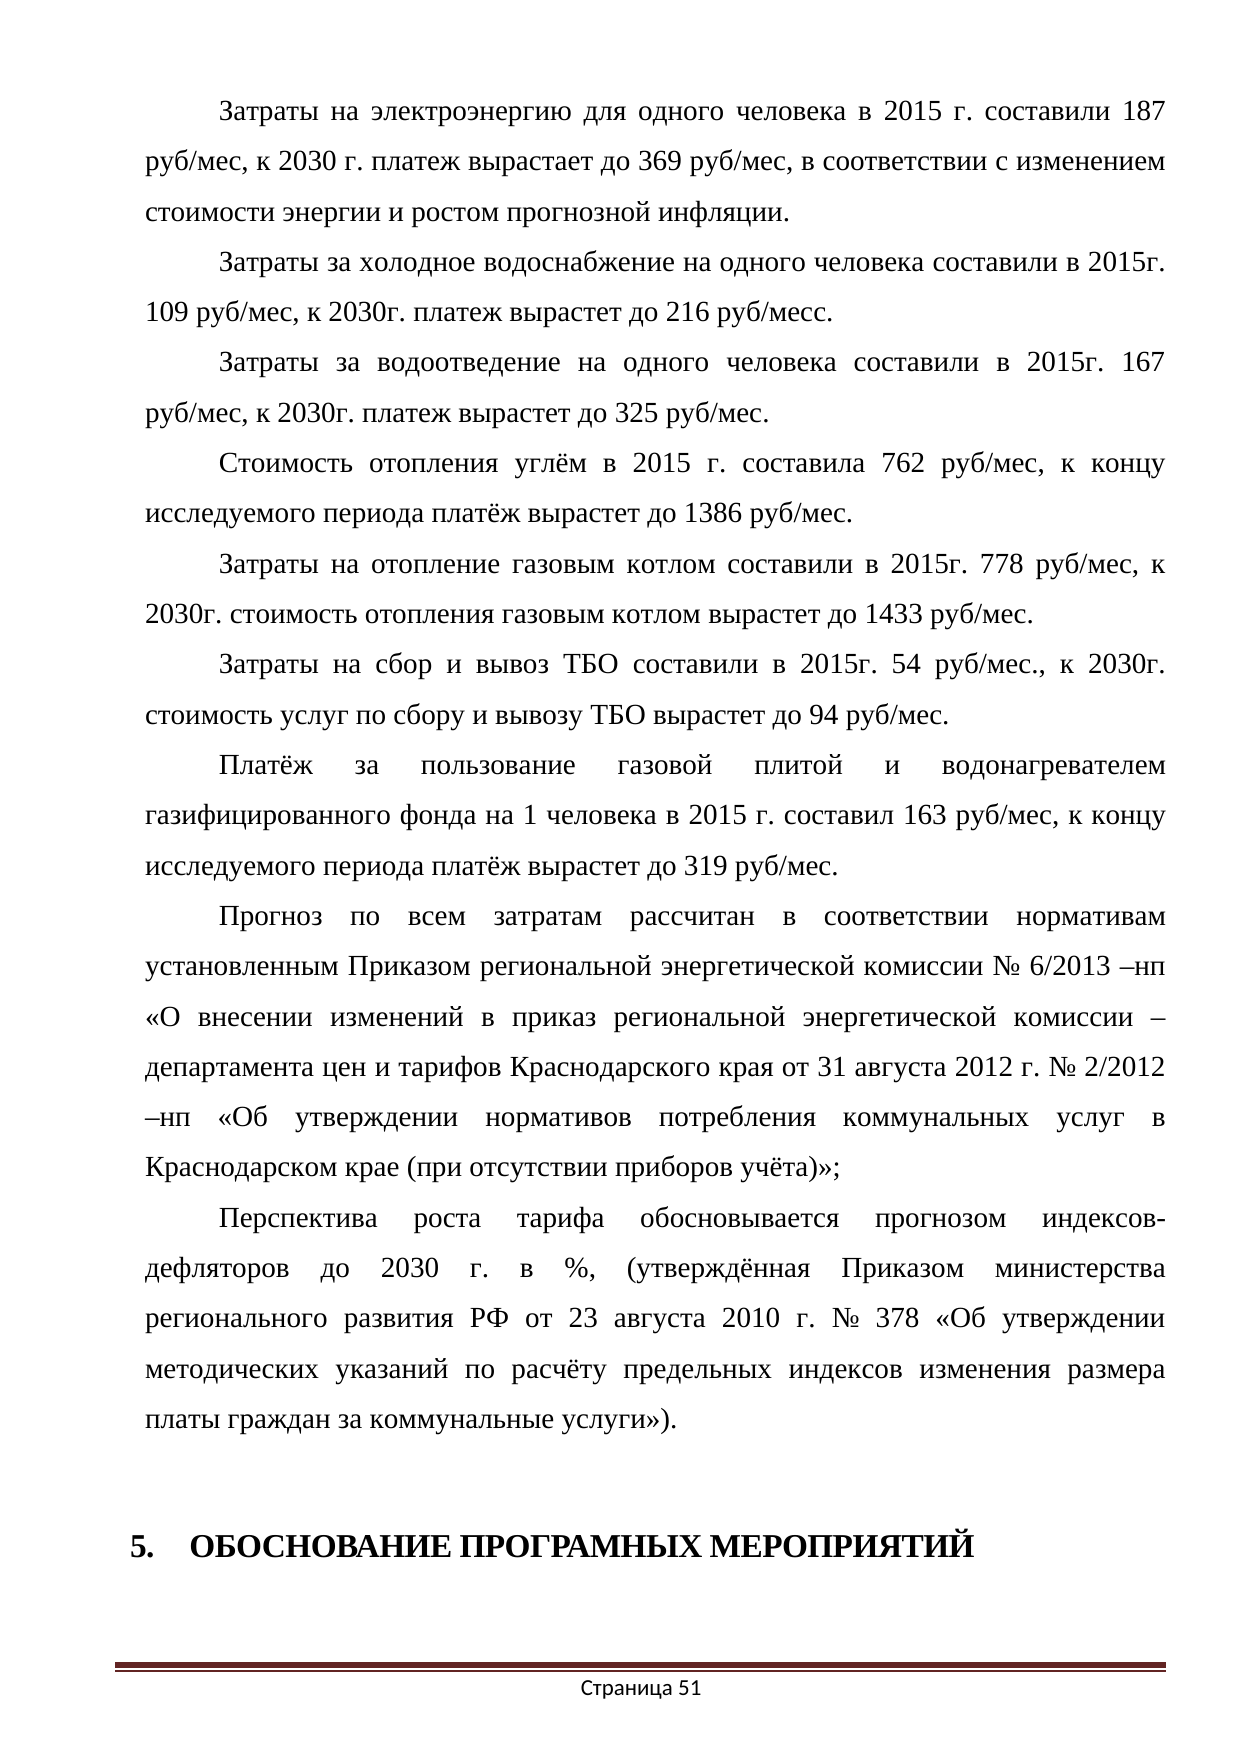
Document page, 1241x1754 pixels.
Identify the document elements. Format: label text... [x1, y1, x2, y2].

text Платёж за пользование газовой плитой и водонагревателем газифицированного фонда на 1 человека в 2015 г. составил 163 руб/мес, к концу исследуемого периода платёж вырастет до 319 руб/мес. [145, 747, 1166, 881]
text Прогноз по всем затратам рассчитан в соответствии нормативам установленным Приказом региональной энергетической комиссии № 6/2013 –нп «О внесении изменений в приказ региональной энергетической комиссии – департамента цен и тарифов Краснодарского края от 31 августа 2012 г. № 2/2012 –нп «Об утверждении нормативов потребления коммунальных услуг в Краснодарском крае (при отсутствии приборов учёта)»; [145, 898, 1166, 1183]
text Стоимость отопления углём в 2015 г. составила 762 руб/мес, к концу исследуемого периода платёж вырастет до 1386 руб/мес. [145, 445, 1166, 529]
text Перспектива роста тарифа обосновывается прогнозом индексов-дефляторов до 2030 г. в %, (утверждённая Приказом министерства регионального развития РФ от 23 августа 2010 г. № 378 «Об утверждении методических указаний по расчёту предельных индексов изменения размера платы граждан за коммунальные услуги»). [145, 1200, 1166, 1435]
text Затраты на сбор и вывоз ТБО составили в 2015г. 54 руб/мес., к 2030г. стоимость услуг по сбору и вывозу ТБО вырастет до 94 руб/мес. [145, 646, 1166, 730]
text Затраты за холодное водоснабжение на одного человека составили в 2015г. 109 руб/мес, к 2030г. платеж вырастет до 216 руб/месс. [145, 244, 1166, 328]
text Затраты на отопление газовым котлом составили в 2015г. 778 руб/мес, к 2030г. стоимость отопления газовым котлом вырастет до 1433 руб/мес. [145, 546, 1166, 630]
text Затраты за водоотведение на одного человека составили в 2015г. 167 руб/мес, к 2030г. платеж вырастет до 325 руб/мес. [145, 344, 1166, 428]
text Затраты на электроэнергию для одного человека в 2015 г. составили 187 руб/мес, к 2030 г. платеж вырастает до 369 руб/мес, в соответствии с изменением стоимости энергии и ростом прогнозной инфляции. [145, 93, 1166, 227]
list Обоснование програмных мероприятий [130, 1526, 1151, 1565]
